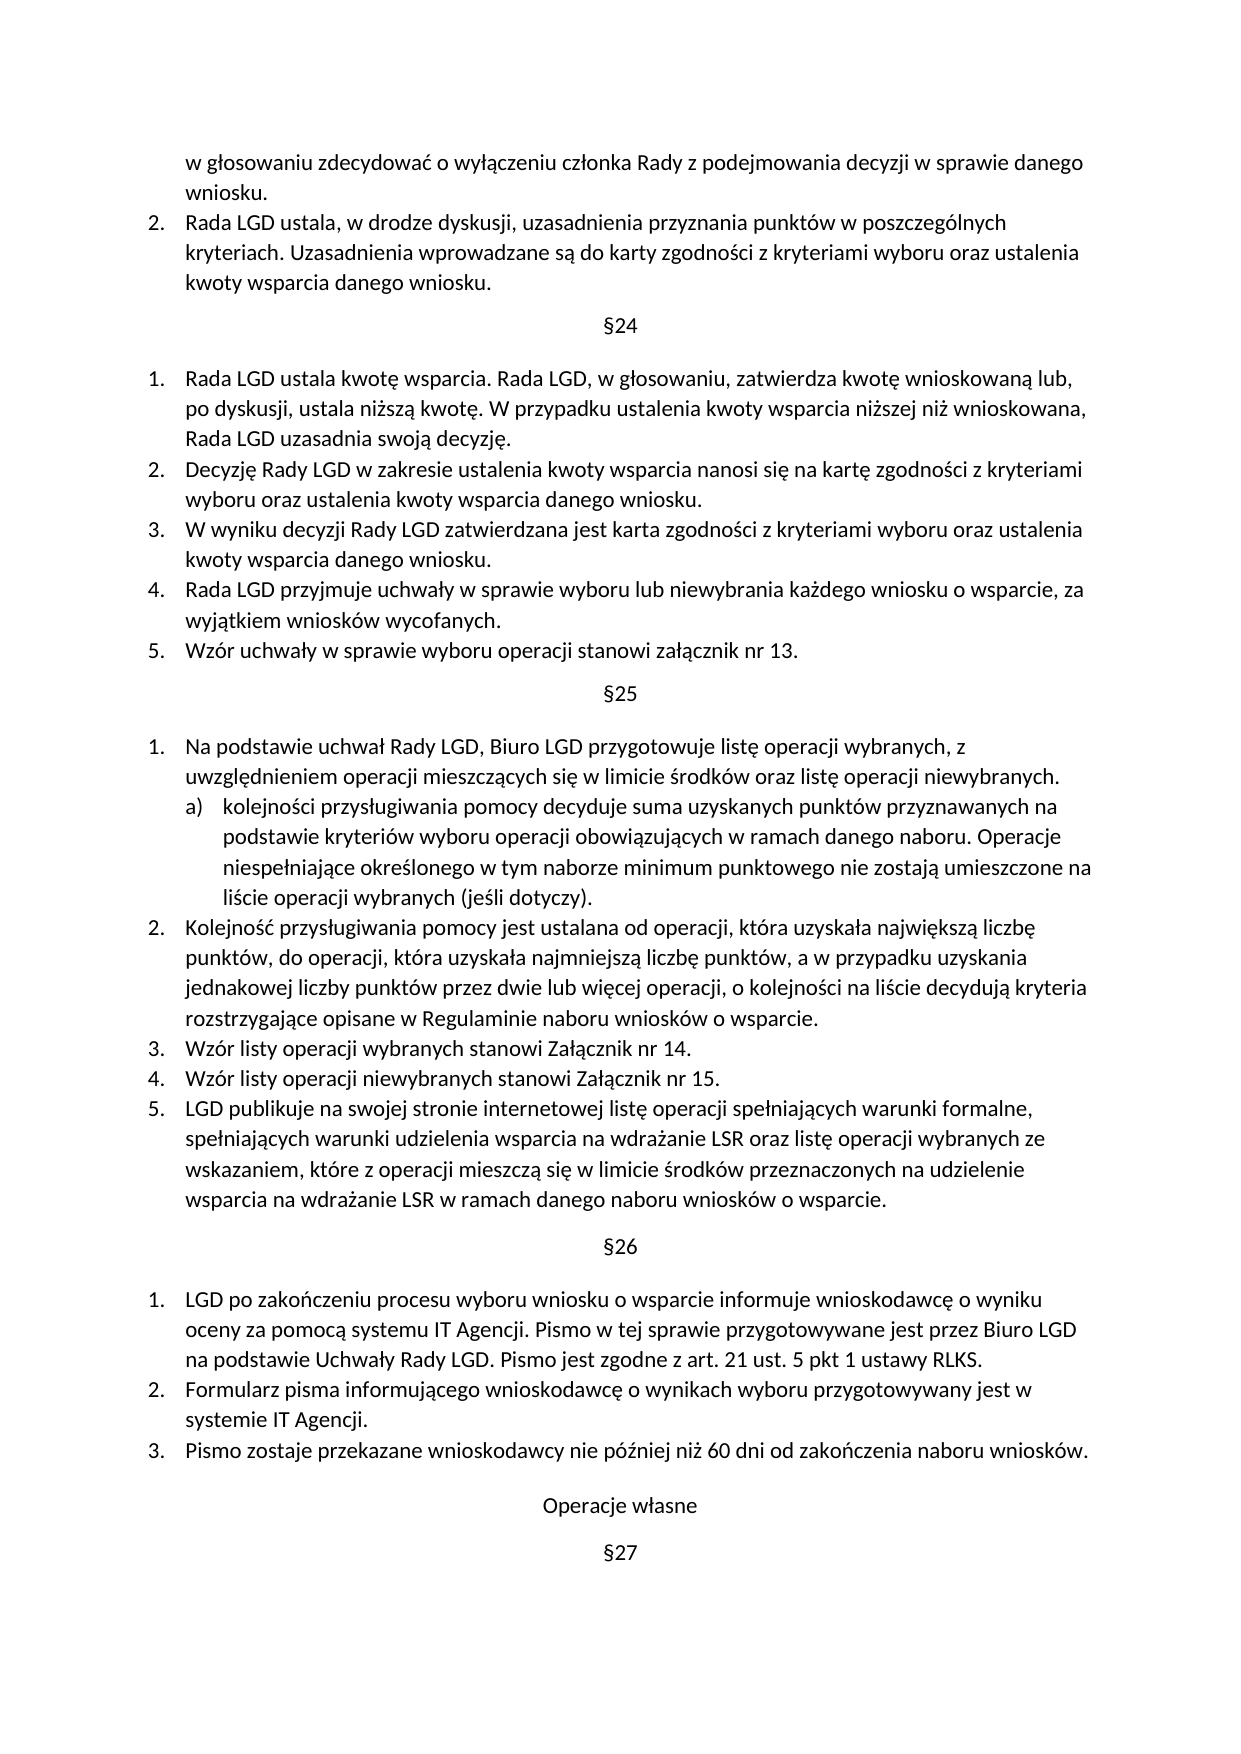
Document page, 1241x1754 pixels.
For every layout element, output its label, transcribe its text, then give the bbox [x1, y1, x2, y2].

list LGD publikuje na swojej stronie internetowej listę operacji spełniających warunki formalne, spełniających warunki udzielenia wsparcia na wdrażanie LSR oraz listę operacji wybranych ze wskazaniem, które z operacji mieszczą się w limicie środków przeznaczonych na udzielenie wsparcia na wdrażanie LSR w ramach danego naboru wniosków o wsparcie. [148, 1094, 1093, 1213]
list Wzór uchwały w sprawie wyboru operacji stanowi załącznik nr 13. [148, 636, 1093, 664]
list Rada LGD przyjmuje uchwały w sprawie wyboru lub niewybrania każdego wniosku o wsparcie, za wyjątkiem wniosków wycofanych. [148, 576, 1093, 634]
list Formularz pisma informującego wnioskodawcę o wynikach wyboru przygotowywany jest w systemie IT Agencji. [148, 1375, 1093, 1434]
list Na podstawie uchwał Rady LGD, Biuro LGD przygotowuje listę operacji wybranych, z uwzględnieniem operacji mieszczących się w limicie środków oraz listę operacji niewybranych. [148, 732, 1093, 790]
list Pismo zostaje przekazane wnioskodawcy nie później niż 60 dni od zakończenia naboru wniosków. [148, 1436, 1093, 1464]
list W wyniku decyzji Rady LGD zatwierdzana jest karta zgodności z kryteriami wyboru oraz ustalenia kwoty wsparcia danego wniosku. [148, 515, 1093, 573]
list Wzór listy operacji niewybranych stanowi Załącznik nr 15. [148, 1064, 1093, 1092]
text Operacje własne [148, 1491, 1093, 1519]
text §27 [148, 1538, 1093, 1566]
text §25 [148, 679, 1093, 707]
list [148, 148, 1093, 206]
list Rada LGD ustala kwotę wsparcia. Rada LGD, w głosowaniu, zatwierdza kwotę wnioskowaną lub, po dyskusji, ustala niższą kwotę. W przypadku ustalenia kwoty wsparcia niższej niż wnioskowana, Rada LGD uzasadnia swoją decyzję. [148, 364, 1093, 453]
list Decyzję Rady LGD w zakresie ustalenia kwoty wsparcia nanosi się na kartę zgodności z kryteriami wyboru oraz ustalenia kwoty wsparcia danego wniosku. [148, 455, 1093, 513]
list kolejności przysługiwania pomocy decyduje suma uzyskanych punktów przyznawanych na podstawie kryteriów wyboru operacji obowiązujących w ramach danego naboru. Operacje niespełniające określonego w tym naborze minimum punktowego nie zostają umieszczone na liście operacji wybranych (jeśli dotyczy). [185, 792, 1093, 911]
list Wzór listy operacji wybranych stanowi Załącznik nr 14. [148, 1034, 1093, 1062]
list Kolejność przysługiwania pomocy jest ustalana od operacji, która uzyskała największą liczbę punktów, do operacji, która uzyskała najmniejszą liczbę punktów, a w przypadku uzyskania jednakowej liczby punktów przez dwie lub więcej operacji, o kolejności na liście decydują kryteria rozstrzygające opisane w Regulaminie naboru wniosków o wsparcie. [148, 913, 1093, 1032]
list LGD po zakończeniu procesu wyboru wniosku o wsparcie informuje wnioskodawcę o wyniku oceny za pomocą systemu IT Agencji. Pismo w tej sprawie przygotowywane jest przez Biuro LGD na podstawie Uchwały Rady LGD. Pismo jest zgodne z art. 21 ust. 5 pkt 1 ustawy RLKS. [148, 1285, 1093, 1373]
text §26 [148, 1232, 1093, 1260]
text §24 [148, 311, 1093, 339]
list Rada LGD ustala, w drodze dyskusji, uzasadnienia przyznania punktów w poszczególnych kryteriach. Uzasadnienia wprowadzane są do karty zgodności z kryteriami wyboru oraz ustalenia kwoty wsparcia danego wniosku. [148, 208, 1093, 296]
